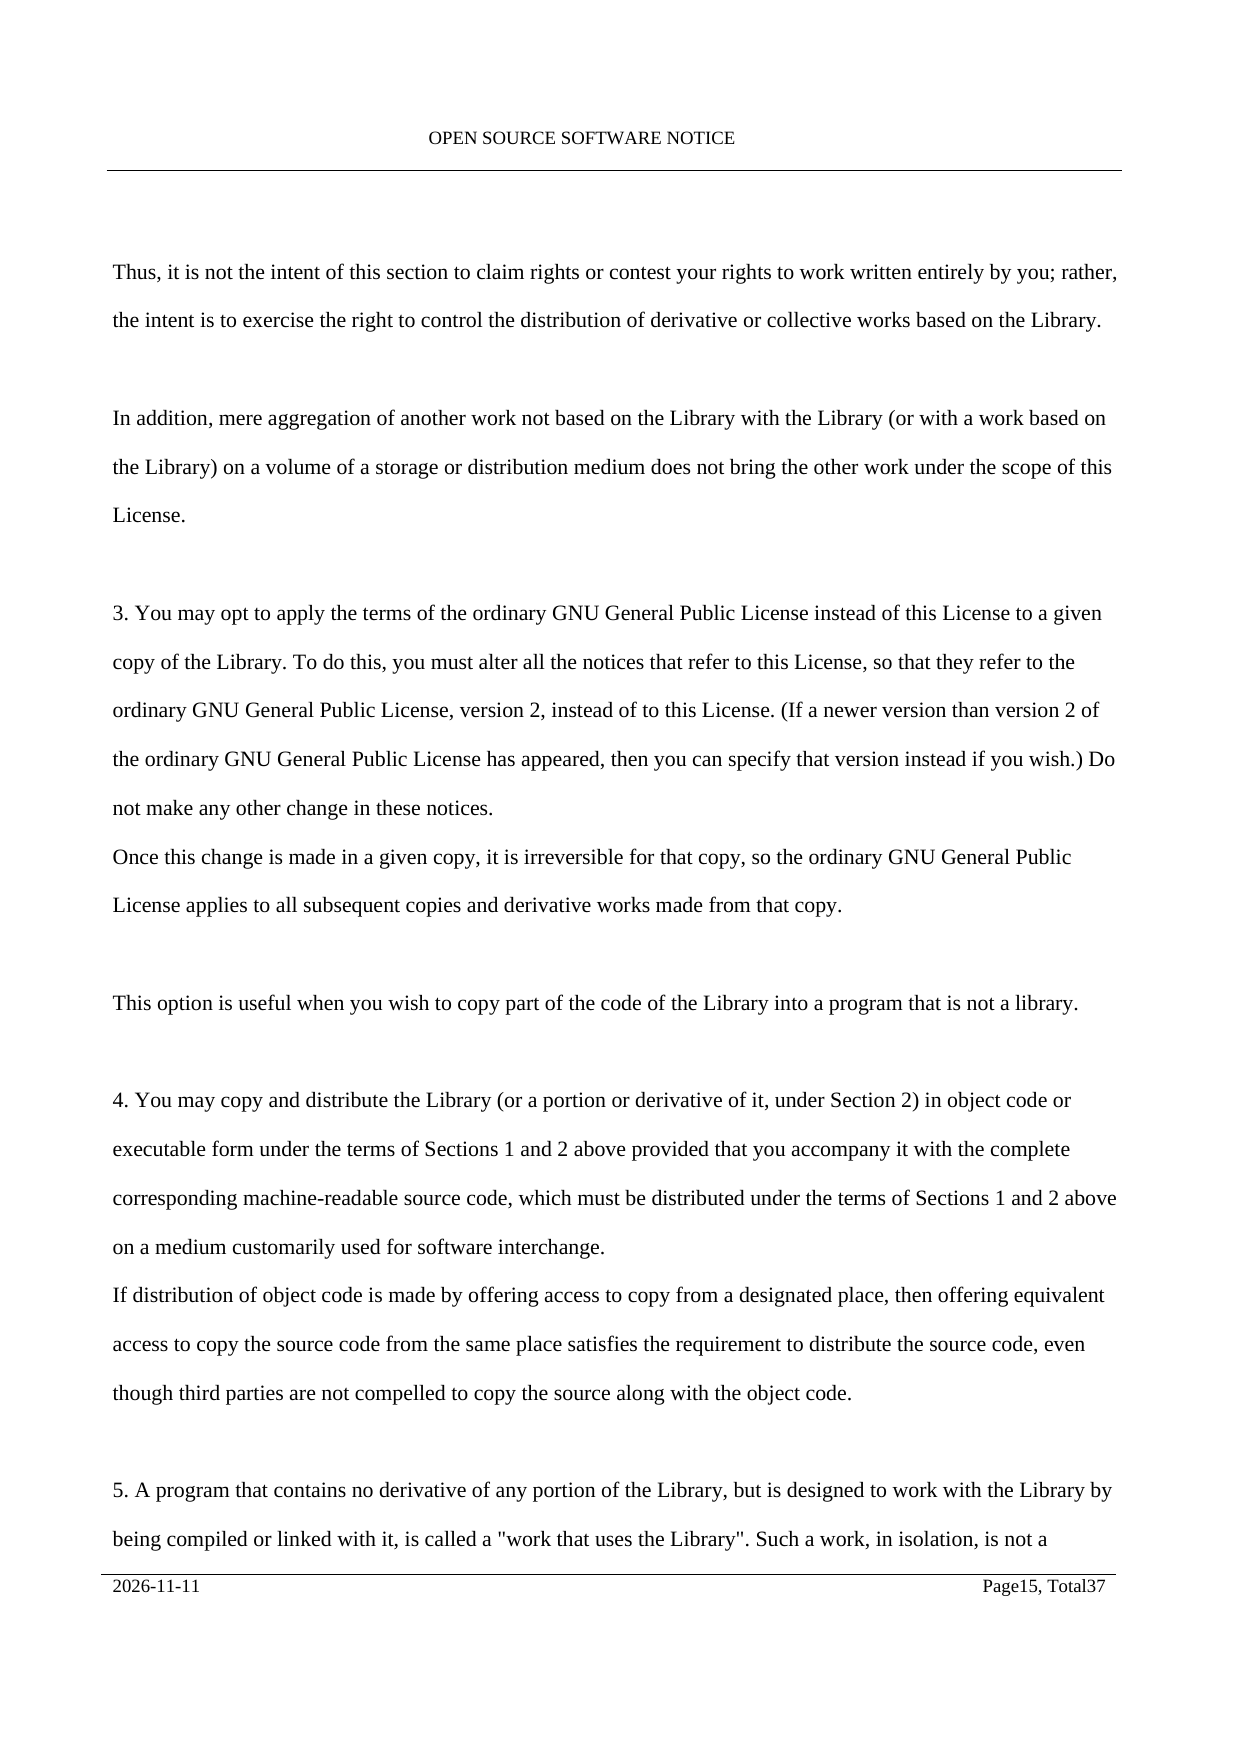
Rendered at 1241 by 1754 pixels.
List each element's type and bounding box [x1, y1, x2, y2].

text [112, 206, 1128, 1555]
